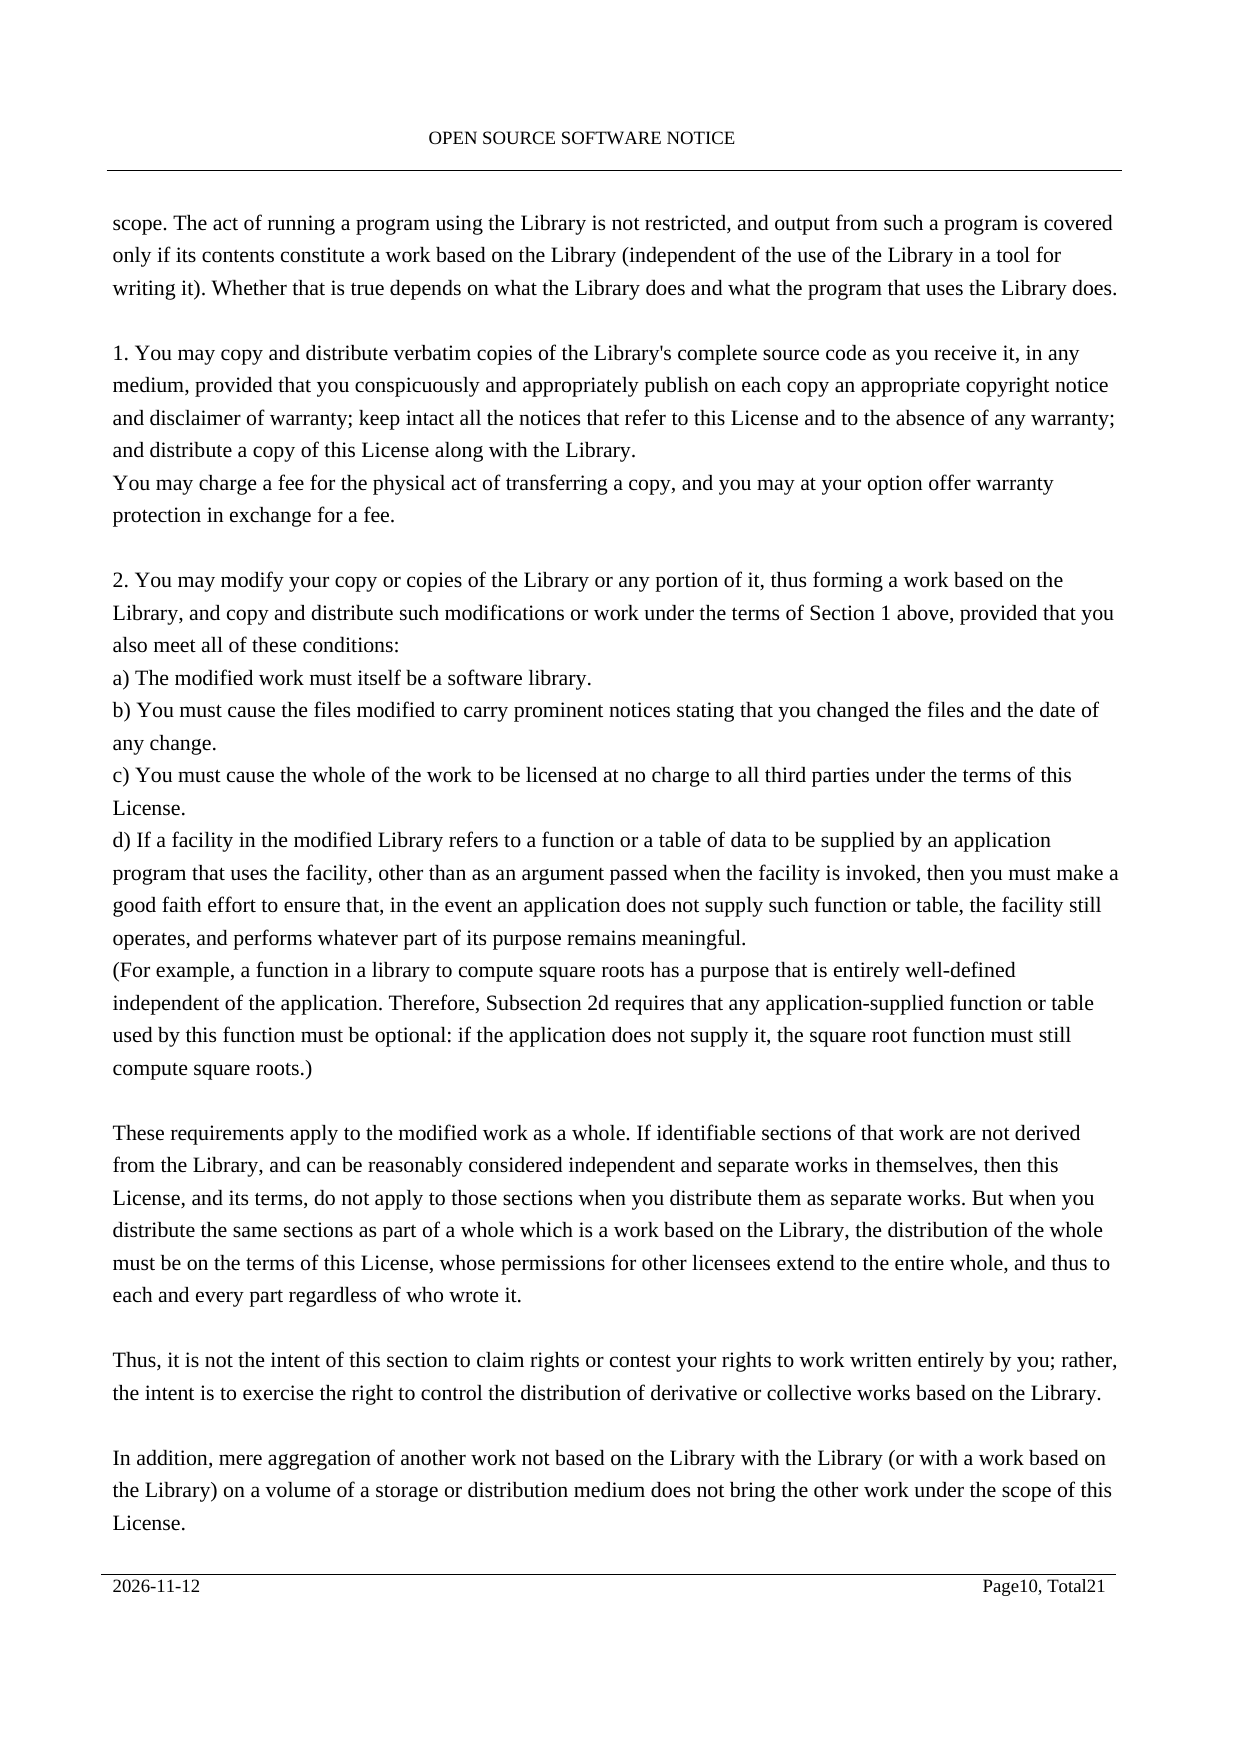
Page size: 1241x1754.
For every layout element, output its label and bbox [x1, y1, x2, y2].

text [112, 206, 1128, 1539]
